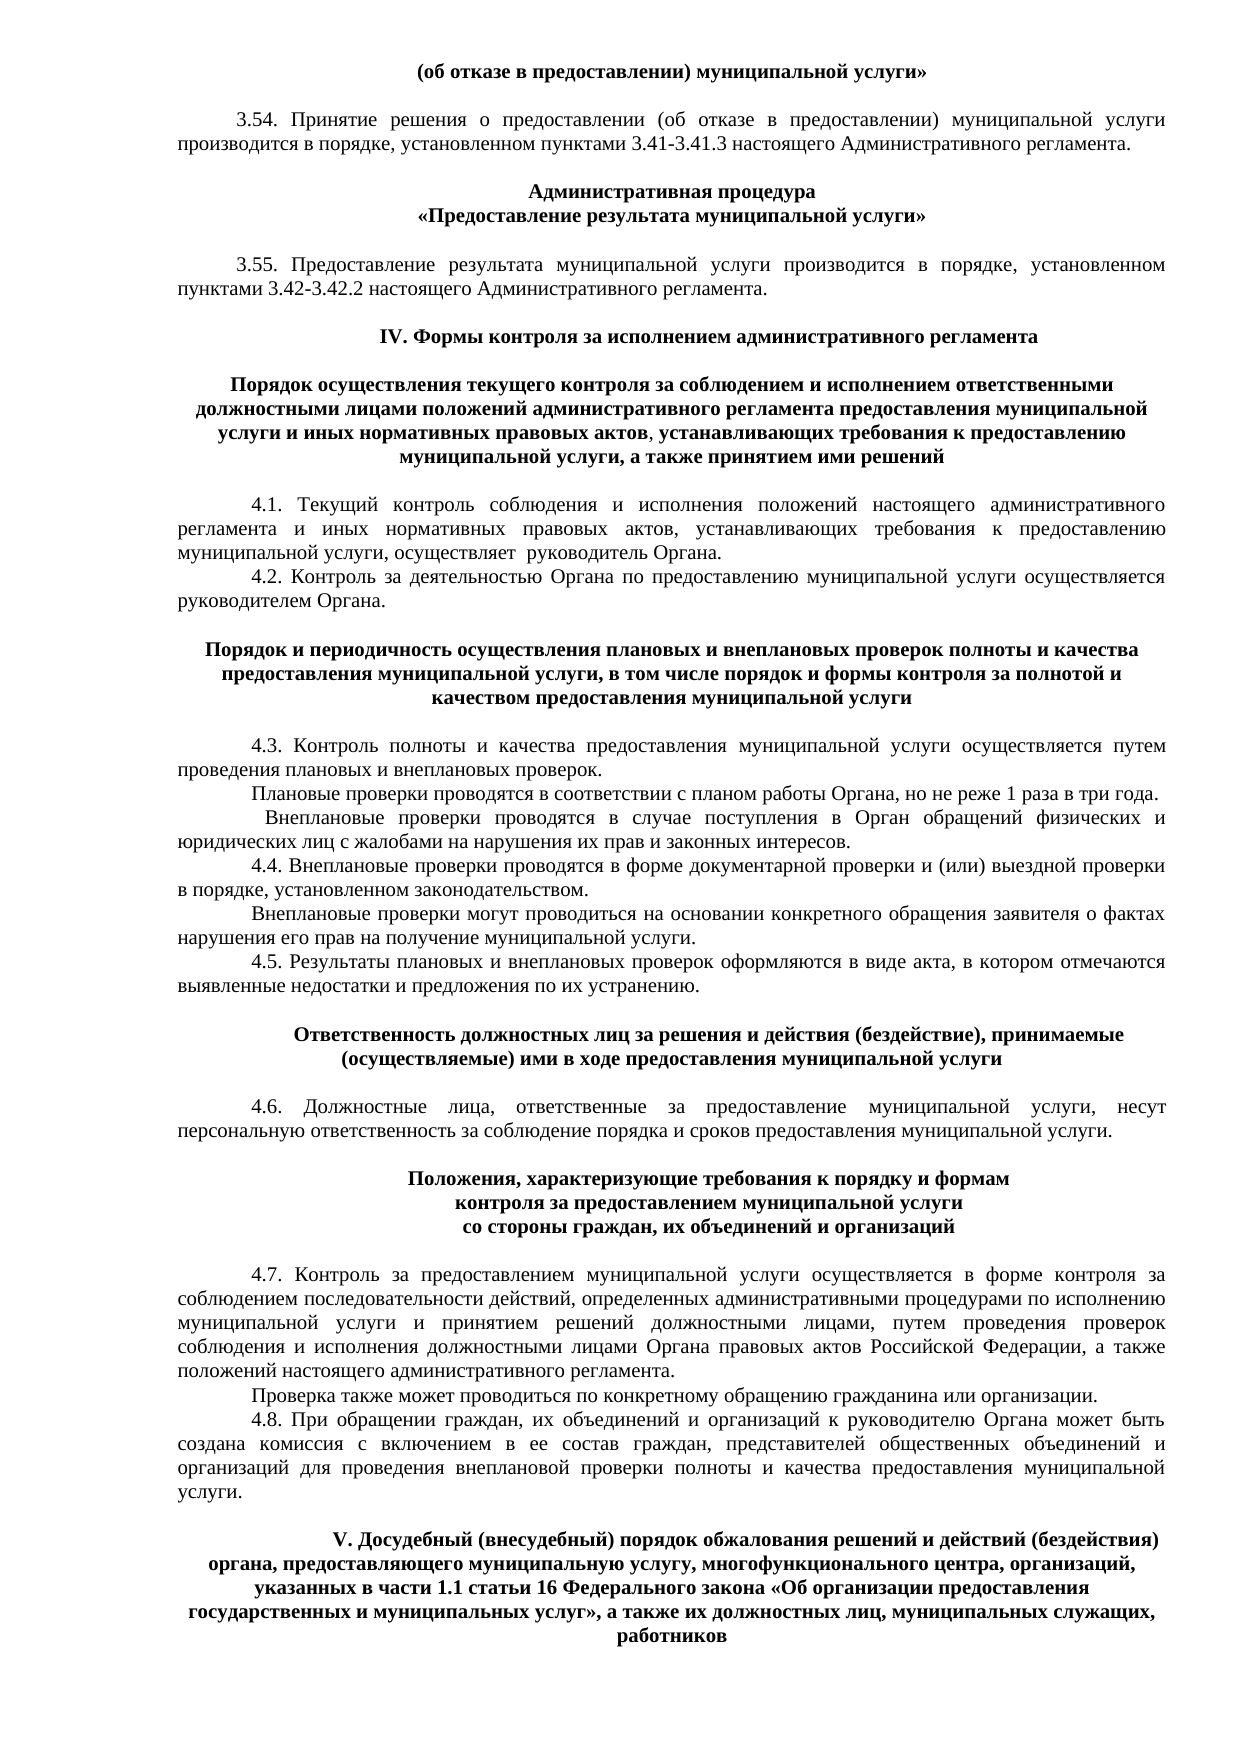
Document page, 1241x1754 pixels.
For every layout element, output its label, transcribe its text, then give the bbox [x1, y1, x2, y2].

text «Предоставление результата муниципальной услуги» [177, 203, 1167, 227]
text Положения, характеризующие требования к порядку и формам [177, 1166, 1167, 1190]
text Плановые проверки проводятся в соответствии с планом работы Органа, но не реже 1 раза в три года. [177, 781, 1167, 805]
text 4.3. Контроль полноты и качества предоставления муниципальной услуги осуществляется путем проведения плановых и внеплановых проверок. [177, 733, 1167, 781]
text 4.1. Текущий контроль соблюдения и исполнения положений настоящего административного регламента и иных нормативных правовых актов, устанавливающих требования к предоставлению муниципальной услуги, осуществляет руководитель Органа. [177, 492, 1167, 564]
text 4.4. Внеплановые проверки проводятся в форме документарной проверки и (или) выездной проверки в порядке, установленном законодательством. [177, 853, 1167, 901]
text Административная процедура [177, 179, 1167, 203]
text Проверка также может проводиться по конкретному обращению гражданина или организации. [177, 1382, 1167, 1407]
text Порядок и периодичность осуществления плановых и внеплановых проверок полноты и качества предоставления муниципальной услуги, в том числе порядок и формы контроля за полнотой и качеством предоставления муниципальной услуги [177, 637, 1167, 709]
text Порядок осуществления текущего контроля за соблюдением и исполнением ответственными должностными лицами положений административного регламента предоставления муниципальной услуги и иных нормативных правовых актов, устанавливающих требования к предоставлению муниципальной услуги, а также принятием ими решений [177, 372, 1167, 468]
text Внеплановые проверки могут проводиться на основании конкретного обращения заявителя о фактах нарушения его прав на получение муниципальной услуги. [177, 901, 1167, 949]
text 4.8. При обращении граждан, их объединений и организаций к руководителю Органа может быть создана комиссия с включением в ее состав граждан, представителей общественных объединений и организаций для проведения внеплановой проверки полноты и качества предоставления муниципальной услуги. [177, 1407, 1167, 1503]
text IV. Формы контроля за исполнением административного регламента [177, 324, 1167, 348]
text 4.7. Контроль за предоставлением муниципальной услуги осуществляется в форме контроля за соблюдением последовательности действий, определенных административными процедурами по исполнению муниципальной услуги и принятием решений должностными лицами, путем проведения проверок соблюдения и исполнения должностными лицами Органа правовых актов Российской Федерации, а также положений настоящего административного регламента. [177, 1262, 1167, 1382]
text 4.6. Должностные лица, ответственные за предоставление муниципальной услуги, несут персональную ответственность за соблюдение порядка и сроков предоставления муниципальной услуги. [177, 1094, 1167, 1142]
text 4.2. Контроль за деятельностью Органа по предоставлению муниципальной услуги осуществляется руководителем Органа. [177, 564, 1167, 612]
text контроля за предоставлением муниципальной услуги [177, 1190, 1167, 1214]
text V. Досудебный (внесудебный) порядок обжалования решений и действий (бездействия) органа, предоставляющего муниципальную услугу, многофункционального центра, организаций, указанных в части 1.1 статьи 16 Федерального закона «Об организации предоставления государственных и муниципальных услуг», а также их должностных лиц, муниципальных служащих, работников [177, 1527, 1167, 1647]
text со стороны граждан, их объединений и организаций [177, 1214, 1167, 1238]
text 3.55. Предоставление результата муниципальной услуги производится в порядке, установленном пунктами 3.42-3.42.2 настоящего Административного регламента. [177, 252, 1167, 300]
text 3.54. Принятие решения о предоставлении (об отказе в предоставлении) муниципальной услуги производится в порядке, установленном пунктами 3.41-3.41.3 настоящего Административного регламента. [177, 107, 1167, 155]
text Ответственность должностных лиц за решения и действия (бездействие), принимаемые (осуществляемые) ими в ходе предоставления муниципальной услуги [177, 1022, 1167, 1070]
text Внеплановые проверки проводятся в случае поступления в Орган обращений физических и юридических лиц с жалобами на нарушения их прав и законных интересов. [177, 805, 1167, 853]
text (об отказе в предоставлении) муниципальной услуги» [177, 59, 1167, 83]
text 4.5. Результаты плановых и внеплановых проверок оформляются в виде акта, в котором отмечаются выявленные недостатки и предложения по их устранению. [177, 949, 1167, 997]
